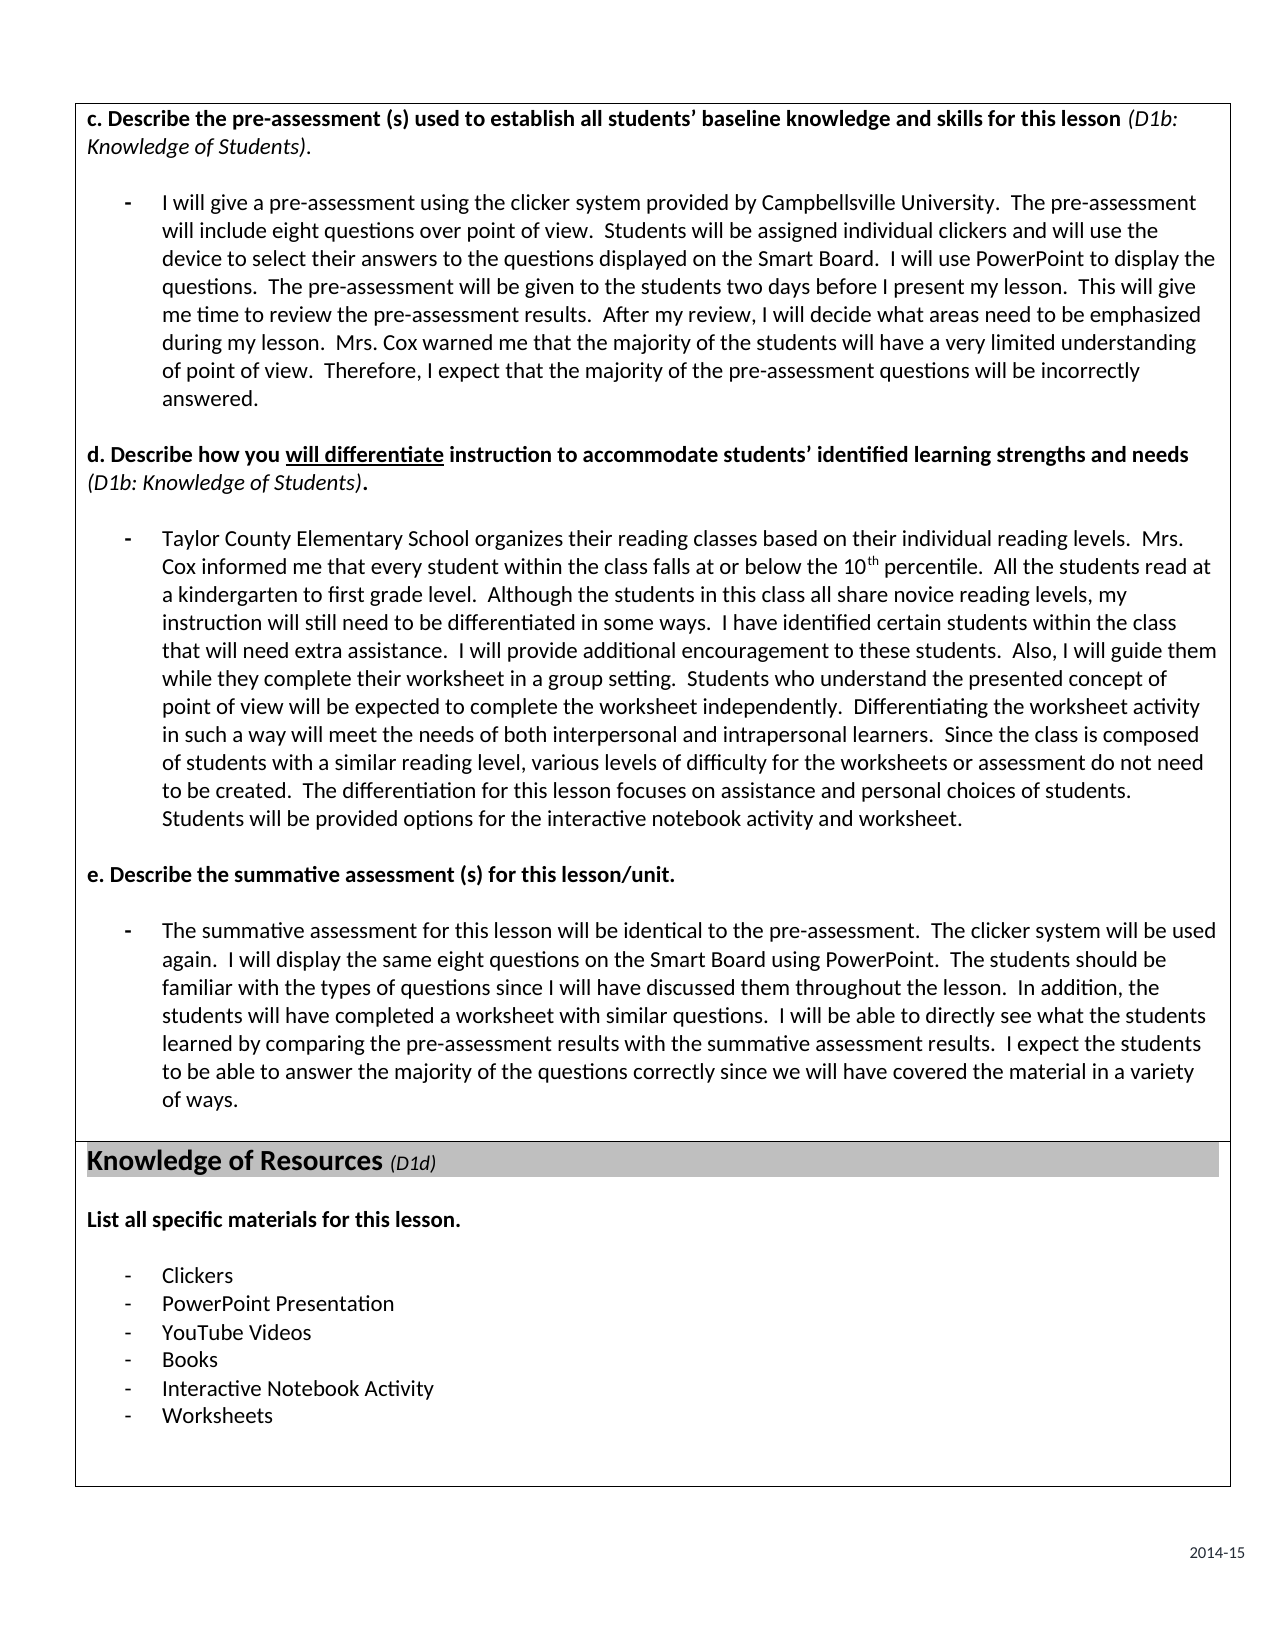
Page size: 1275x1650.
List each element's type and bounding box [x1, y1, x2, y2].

table_cell [76, 104, 1230, 1141]
table_cell [76, 1142, 1230, 1486]
